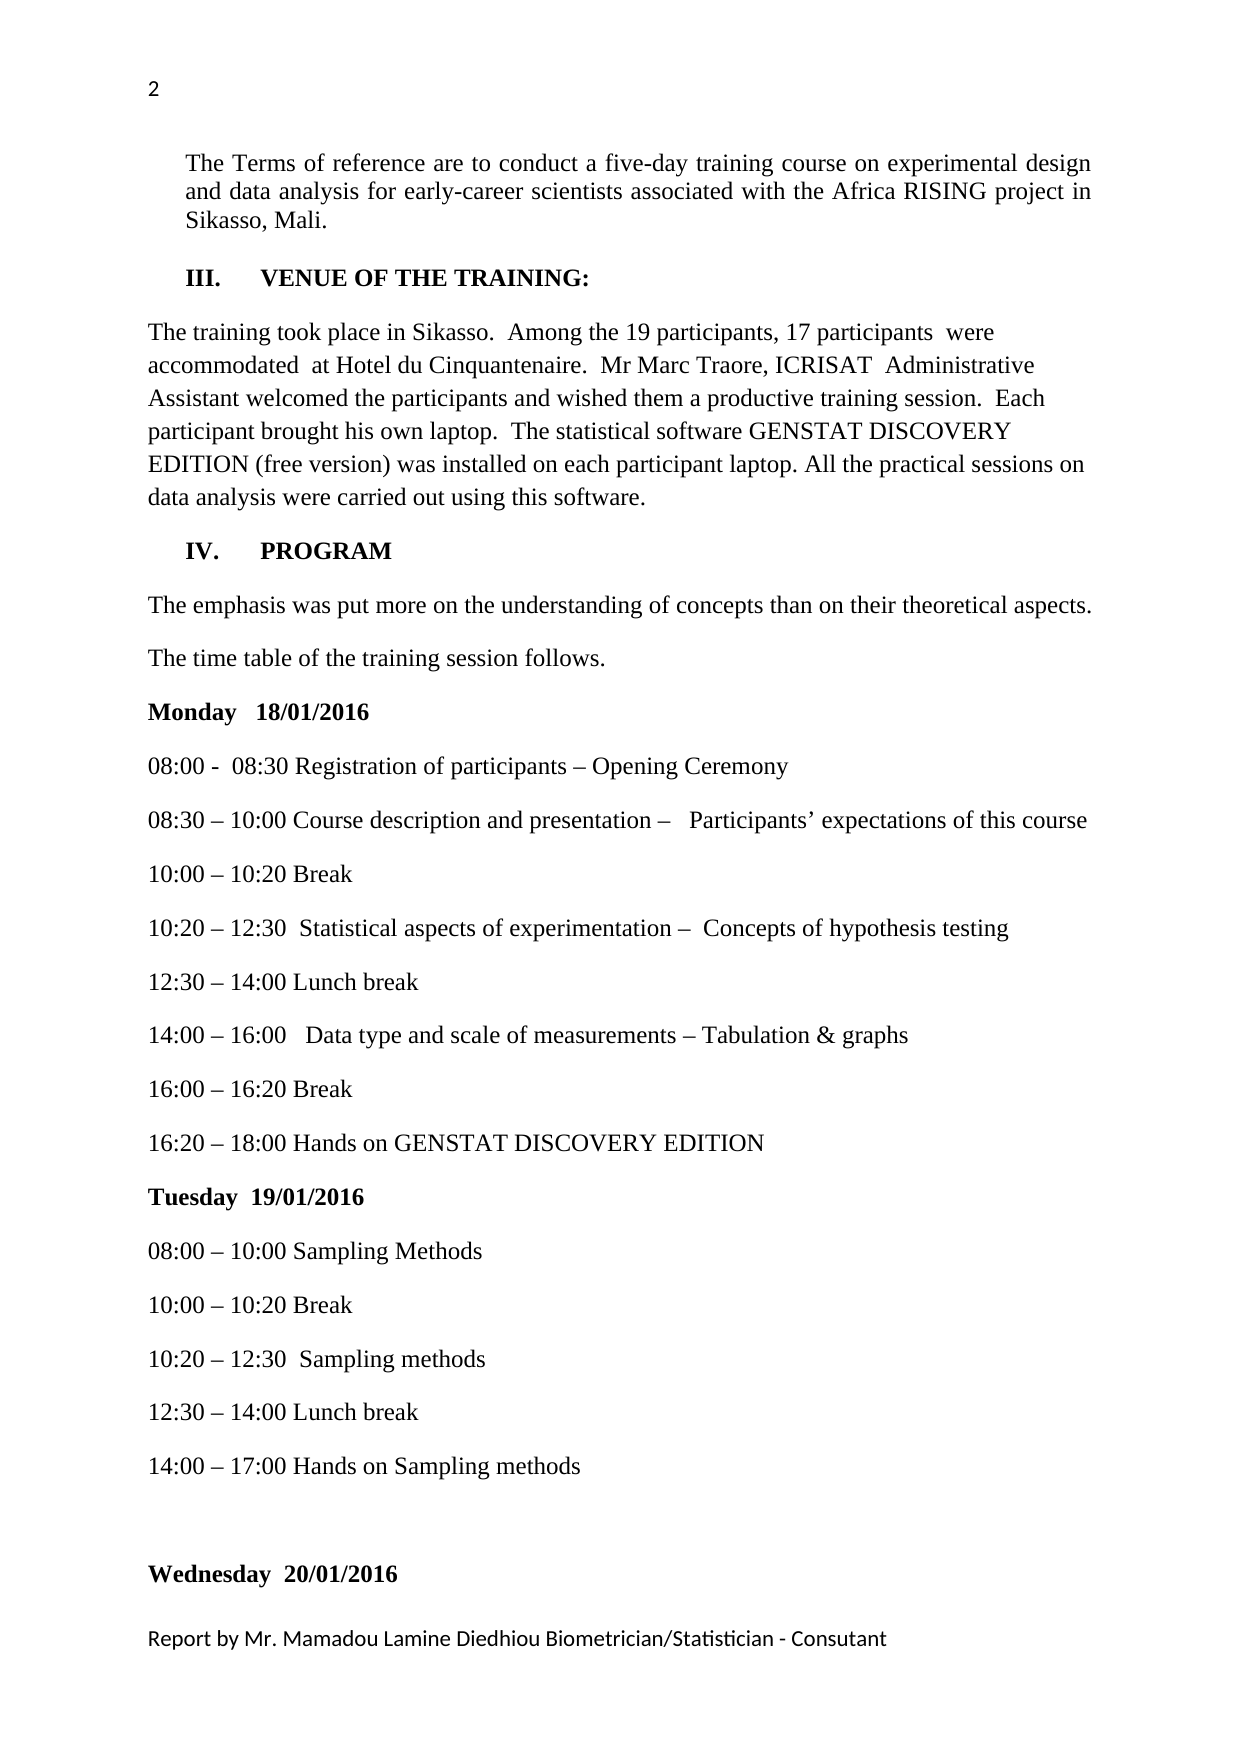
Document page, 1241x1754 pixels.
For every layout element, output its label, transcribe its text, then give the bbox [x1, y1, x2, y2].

text 08:00 – 10:00 Sampling Methods [148, 1236, 1093, 1265]
text 10:20 – 12:30 Sampling methods [148, 1344, 1093, 1372]
text The training took place in Sikasso. Among the 19 participants, 17 participants were accommodated at Hotel du Cinquantenaire. Mr Marc Traore, ICRISAT Administrative Assistant welcomed the participants and wished them a productive training session. Each participant brought his own laptop. The statistical software GENSTAT DISCOVERY EDITION (free version) was installed on each participant laptop. All the practical sessions on data analysis were carried out using this software. [148, 317, 1093, 511]
text The emphasis was put more on the understanding of concepts than on their theoretical aspects. [148, 590, 1093, 618]
text 16:20 – 18:00 Hands on GENSTAT DISCOVERY EDITION [148, 1128, 1093, 1157]
text The time table of the training session follows. [148, 643, 1093, 672]
text 14:00 – 16:00 Data type and scale of measurements – Tabulation & graphs [148, 1021, 1093, 1049]
text 12:30 – 14:00 Lunch break [148, 1397, 1093, 1426]
text The Terms of reference are to conduct a five-day training course on experimental design and data analysis for early-career scientists associated with the Africa RISING project in Sikasso, Mali. [185, 148, 1093, 234]
text 08:30 – 10:00 Course description and presentation – Participants’ expectations of this course [148, 805, 1093, 834]
text 10:00 – 10:20 Break [148, 859, 1093, 888]
list PROGRAM [185, 536, 1093, 564]
text 08:00 - 08:30 Registration of participants – Opening Ceremony [148, 751, 1093, 780]
text 12:30 – 14:00 Lunch break [148, 967, 1093, 995]
text 10:00 – 10:20 Break [148, 1290, 1093, 1318]
text 10:20 – 12:30 Statistical aspects of experimentation – Concepts of hypothesis testing [148, 913, 1093, 942]
text Monday 18/01/2016 [148, 697, 1093, 726]
text Wednesday 20/01/2016 [148, 1559, 1093, 1588]
text Tuesday 19/01/2016 [148, 1182, 1093, 1211]
text 16:00 – 16:20 Break [148, 1074, 1093, 1103]
list VENUE OF THE TRAINING: [185, 263, 1093, 292]
text 14:00 – 17:00 Hands on Sampling methods [148, 1451, 1093, 1480]
